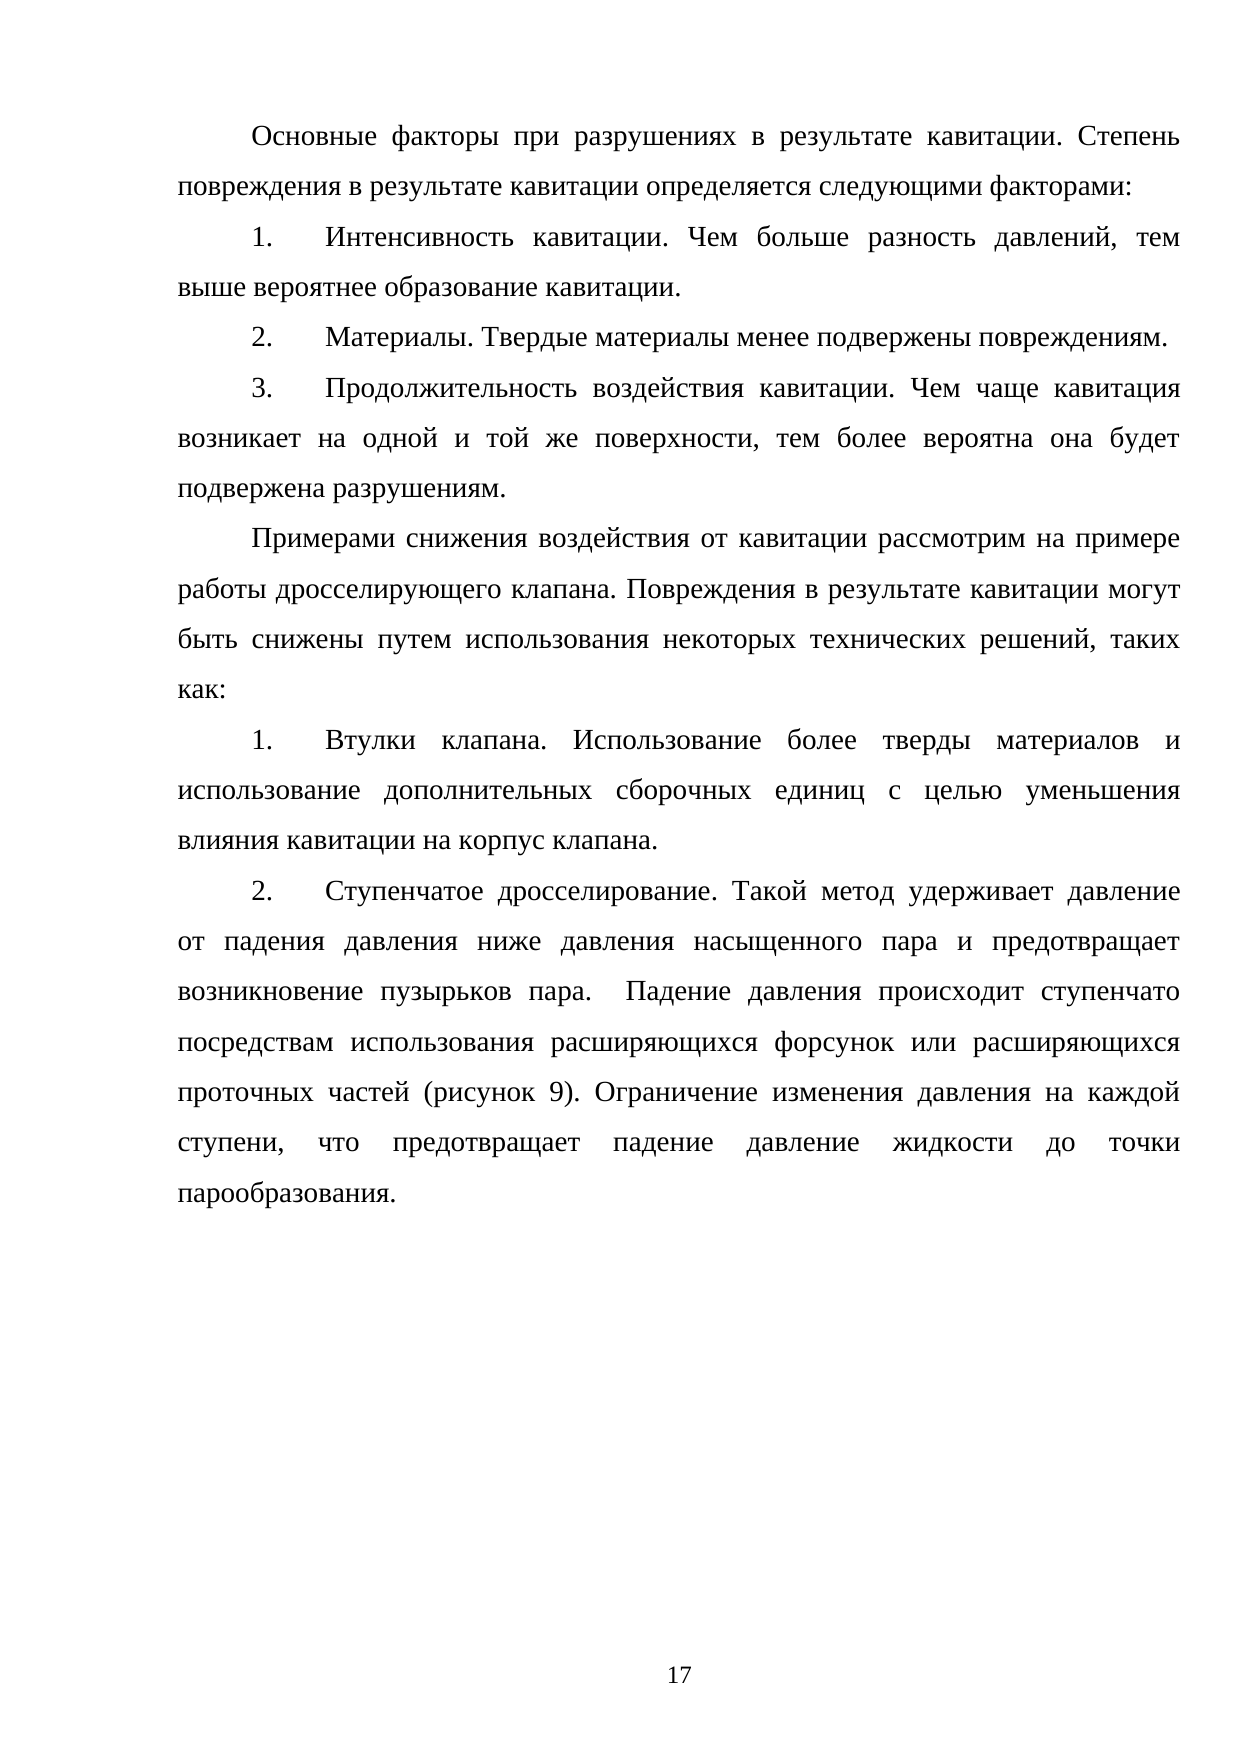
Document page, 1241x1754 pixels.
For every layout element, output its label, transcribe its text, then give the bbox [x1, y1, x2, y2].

list Втулки клапана. Использование более тверды материалов и использование дополнительных сборочных единиц с целью уменьшения влияния кавитации на корпус клапана. [177, 722, 1181, 856]
list Материалы. Твердые материалы менее подвержены повреждениям. [177, 319, 1181, 353]
list Ступенчатое дросселирование. Такой метод удерживает давление от падения давления ниже давления насыщенного пара и предотвращает возникновение пузырьков пара. Падение давления происходит ступенчато посредствам использования расширяющихся форсунок или расширяющихся проточных частей (рисунок 9). Ограничение изменения давления на каждой ступени, что предотвращает падение давление жидкости до точки парообразования. [177, 873, 1181, 1208]
list Продолжительность воздействия кавитации. Чем чаще кавитация возникает на одной и той же поверхности, тем более вероятна она будет подвержена разрушениям. [177, 370, 1181, 504]
text Примерами снижения воздействия от кавитации рассмотрим на примере работы дросселирующего клапана. Повреждения в результате кавитации могут быть снижены путем использования некоторых технических решений, таких как: [177, 521, 1181, 705]
text Основные факторы при разрушениях в результате кавитации. Степень повреждения в результате кавитации определяется следующими факторами: [177, 118, 1181, 202]
list Интенсивность кавитации. Чем больше разность давлений, тем выше вероятнее образование кавитации. [177, 219, 1181, 303]
